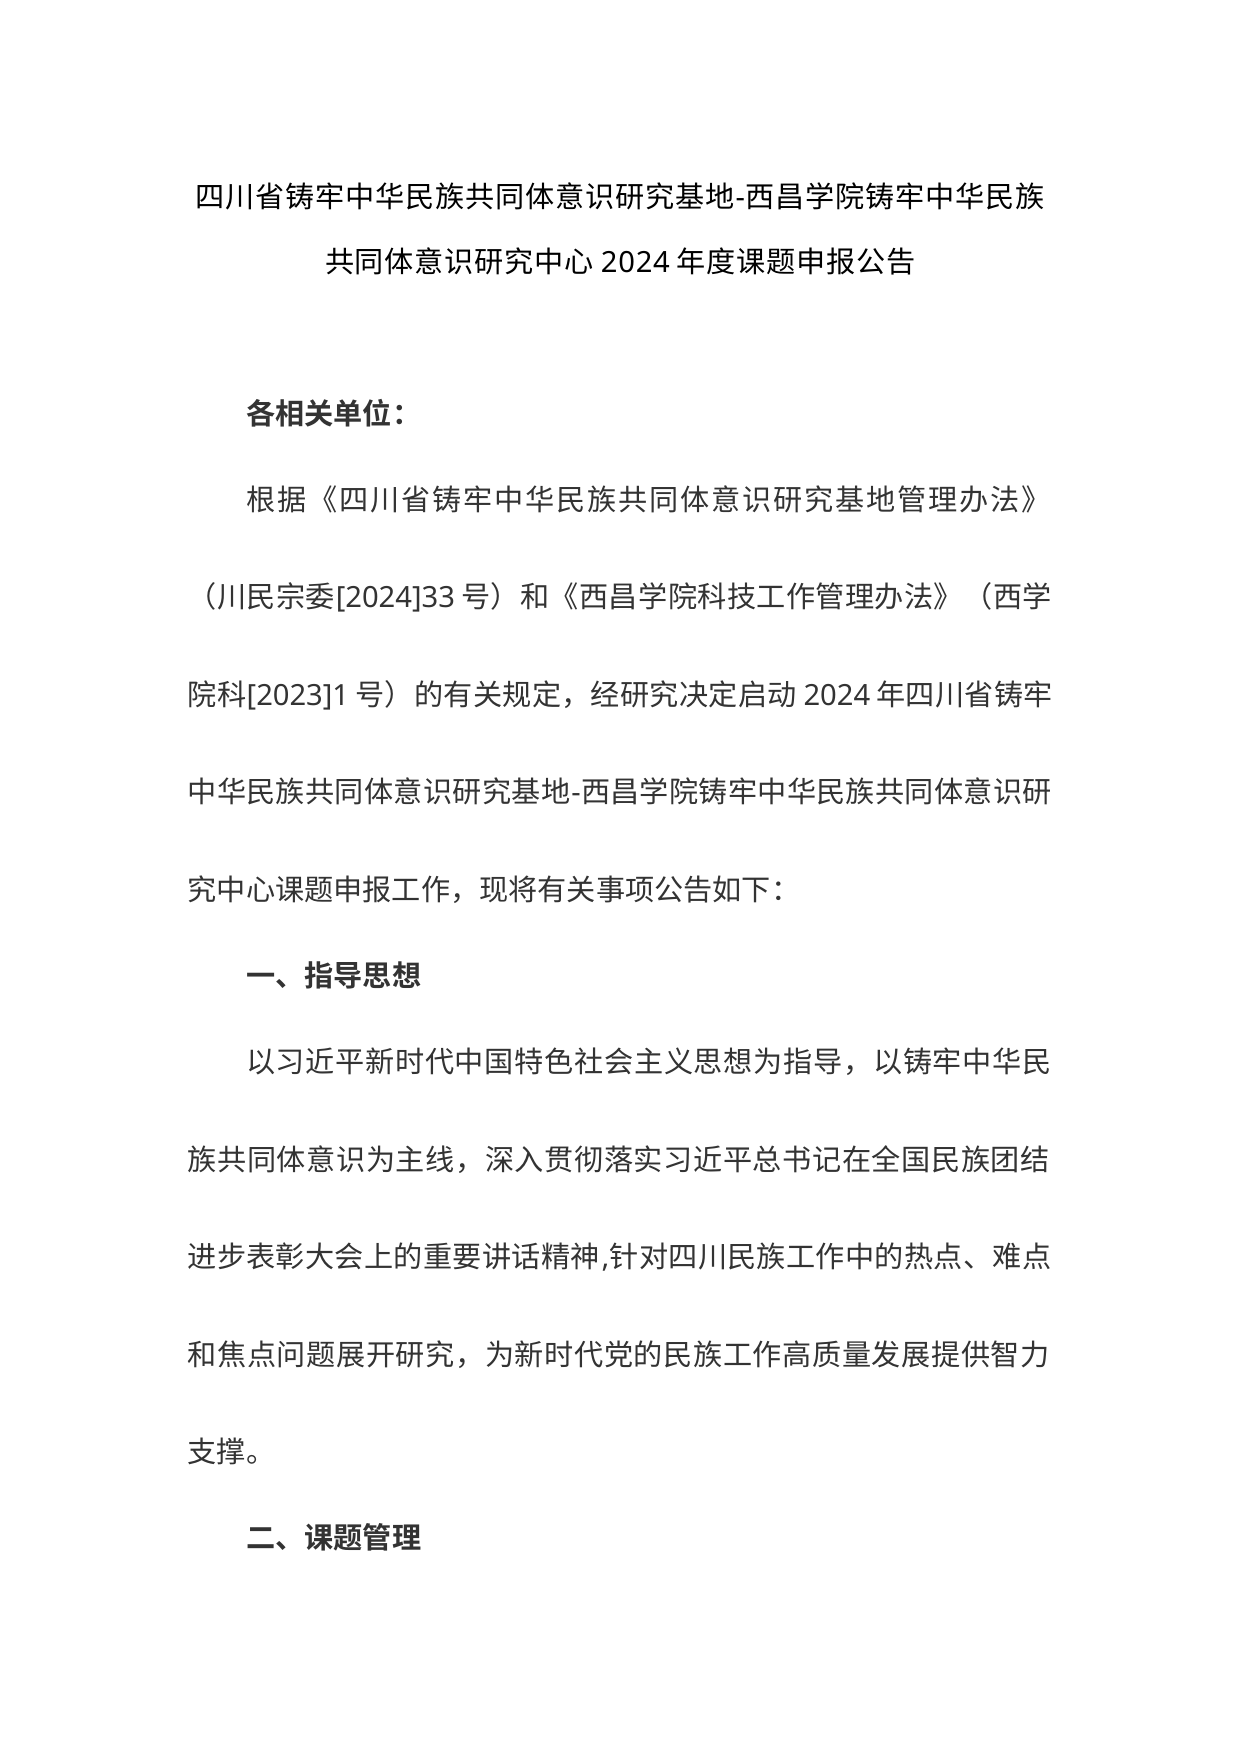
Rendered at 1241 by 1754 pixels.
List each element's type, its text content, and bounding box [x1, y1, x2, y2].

text 各相关单位： [187, 379, 1053, 444]
text 四川省铸牢中华民族共同体意识研究基地-西昌学院铸牢中华民族共同体意识研究中心2024年度课题申报公告 [187, 162, 1053, 292]
text 一、指导思想 [187, 941, 1053, 1006]
text 以习近平新时代中国特色社会主义思想为指导，以铸牢中华民族共同体意识为主线，深入贯彻落实习近平总书记在全国民族团结进步表彰大会上的重要讲话精神,针对四川民族工作中的热点、难点和焦点问题展开研究，为新时代党的民族工作高质量发展提供智力支撑。 [187, 1027, 1053, 1482]
text 二、课题管理 [187, 1503, 1053, 1568]
text 根据《四川省铸牢中华民族共同体意识研究基地管理办法》（川民宗委[2024]33号）和《西昌学院科技工作管理办法》（西学院科[2023]1号）的有关规定，经研究决定启动2024年四川省铸牢中华民族共同体意识研究基地-西昌学院铸牢中华民族共同体意识研究中心课题申报工作，现将有关事项公告如下： [187, 465, 1053, 920]
